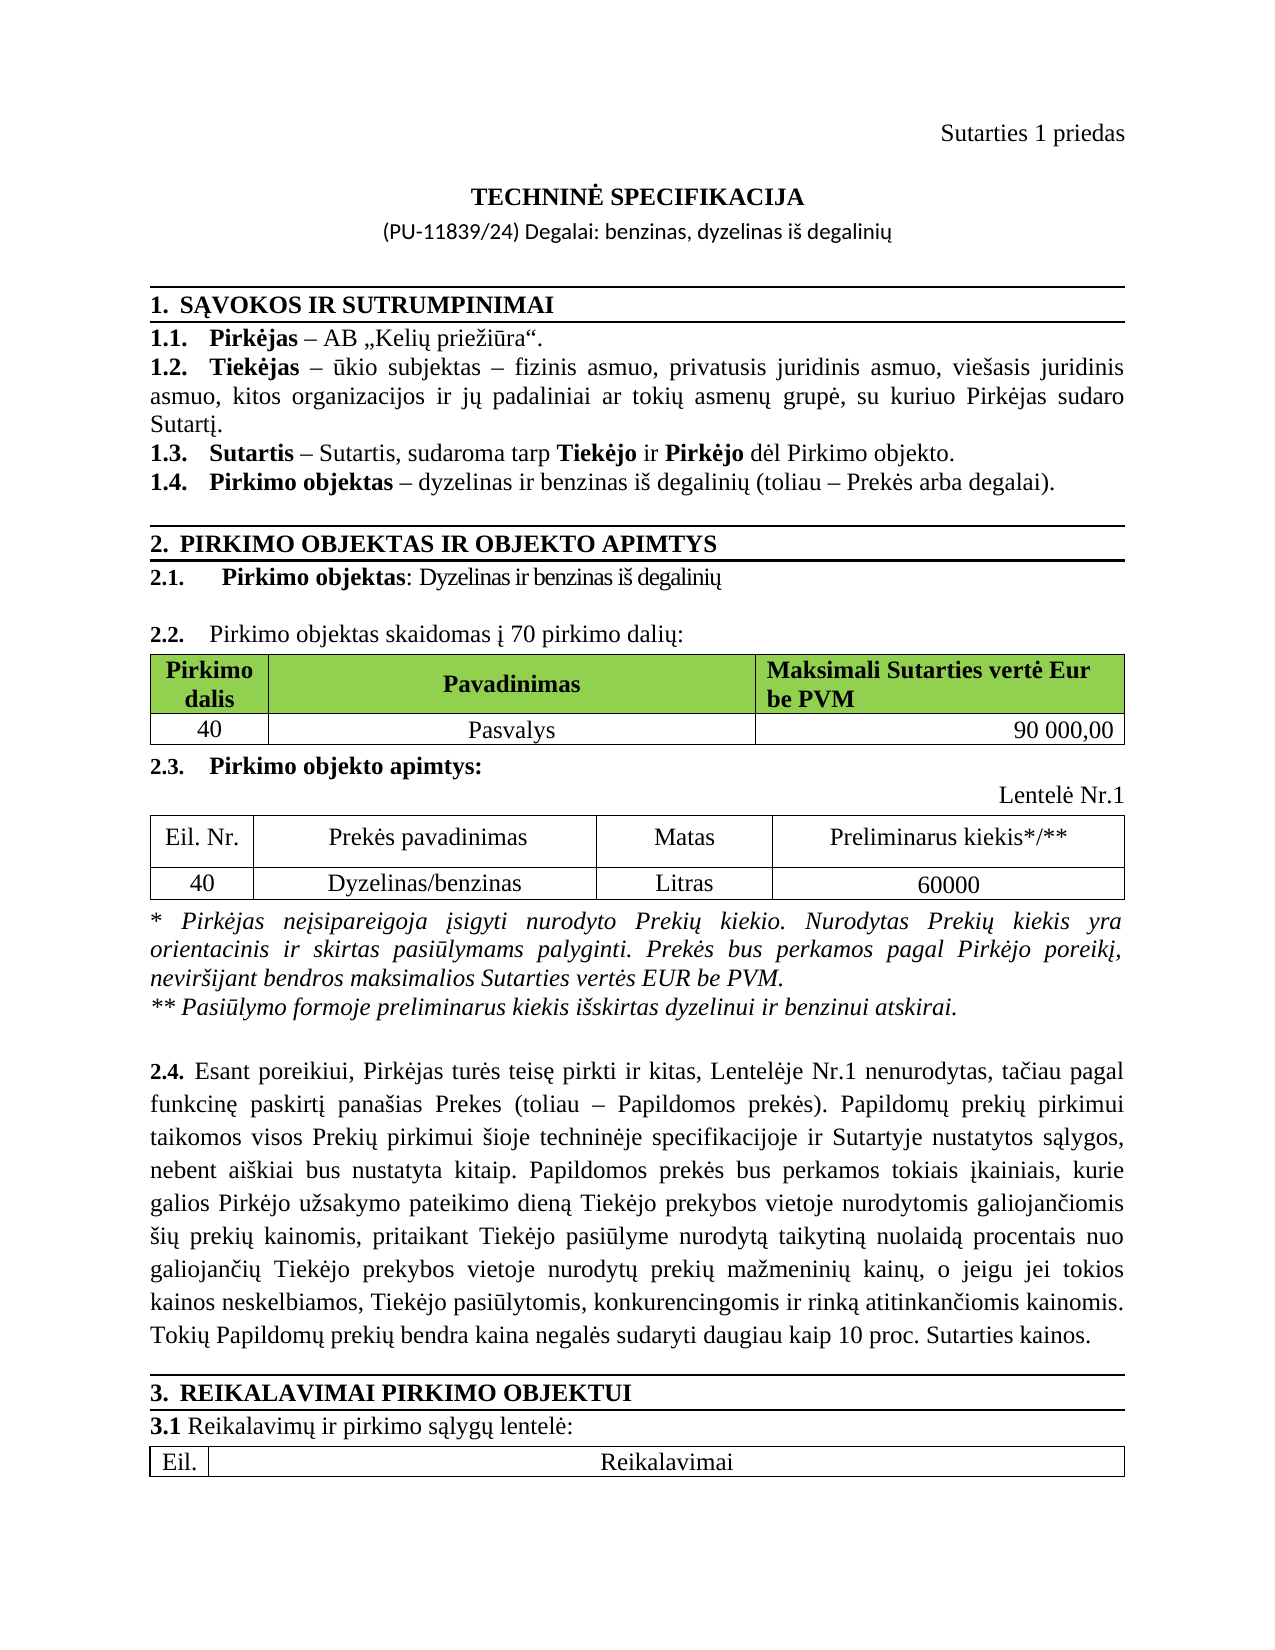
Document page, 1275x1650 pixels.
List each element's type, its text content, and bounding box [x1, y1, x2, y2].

table_header Reikalavimai [209, 1447, 1124, 1476]
table_cell Litras [597, 868, 772, 898]
table_header Matas [597, 816, 772, 867]
table_header Eil. Nr. [151, 816, 253, 867]
table_header Prekės pavadinimas [254, 816, 596, 867]
list REIKALAVIMAI PIRKIMO OBJEKTUI [150, 1376, 1125, 1409]
list PIRKIMO OBJEKTAS IR OBJEKTO APIMTYS [150, 527, 1125, 559]
text * Pirkėjas neįsipareigoja įsigyti nurodyto Prekių kiekio. Nurodytas Prekių kiekis yra orientacinis ir skirtas pasiūlymams palyginti. Prekės bus perkamos pagal Pirkėjo poreikį, neviršijant bendros maksimalios Sutarties vertės EUR be PVM. [150, 906, 1125, 992]
table_cell 60000 [773, 868, 1124, 898]
list SĄVOKOS IR SUTRUMPINIMAI [150, 288, 1125, 321]
list Sutartis – Sutartis, sudaroma tarp Tiekėjo ir Pirkėjo dėl Pirkimo objekto. [150, 438, 1125, 467]
table_cell 40 [151, 868, 253, 898]
list Esant poreikiui, Pirkėjas turės teisę pirkti ir kitas, Lentelėje Nr.1 nenurodytas, tačiau pagal funkcinę paskirtį panašias Prekes (toliau – Papildomos prekės). Papildomų prekių pirkimui taikomos visos Prekių pirkimui šioje techninėje specifikacijoje ir Sutartyje nustatytos sąlygos, nebent aiškiai bus nustatyta kitaip. Papildomos prekės bus perkamos tokiais įkainiais, kurie galios Pirkėjo užsakymo pateikimo dieną Tiekėjo prekybos vietoje nurodytomis galiojančiomis šių prekių kainomis, pritaikant Tiekėjo pasiūlyme nurodytą taikytiną nuolaidą procentais nuo galiojančių Tiekėjo prekybos vietoje nurodytų prekių mažmeninių kainų, o jeigu jei tokios kainos neskelbiamos, Tiekėjo pasiūlytomis, konkurencingomis ir rinką atitinkančiomis kainomis. Tokių Papildomų prekių bendra kaina negalės sudaryti daugiau kaip 10 proc. Sutarties kainos. [150, 1056, 1125, 1349]
list Pirkėjas – AB „Kelių priežiūra“. [150, 323, 1125, 352]
list Pirkimo objekto apimtys: [150, 751, 1125, 780]
table_header Pavadinimas [269, 655, 755, 713]
text TECHNINĖ SPECIFIKACIJA [150, 182, 1125, 211]
list Pirkimo objektas [150, 619, 1125, 648]
text 3.1 Reikalavimų ir pirkimo sąlygų lentelė: [150, 1411, 1125, 1439]
list Pirkimo objektas: [150, 562, 1125, 619]
table_header Eil. Nr. [151, 1447, 208, 1476]
table_cell 40 [151, 714, 268, 744]
table_header Pirkimo dalis [151, 655, 268, 713]
text ** Pasiūlymo formoje preliminarus kiekis išskirtas dyzelinui ir benzinui atskirai. [150, 992, 1125, 1021]
list Tiekėjas – ūkio subjektas – fizinis asmuo, privatusis juridinis asmuo, viešasis juridinis asmuo, kitos organizacijos ir jų padaliniai ar tokių asmenų grupė, su kuriuo Pirkėjas sudaro Sutartį. [150, 352, 1125, 438]
text Lentelė Nr.1 [150, 780, 1125, 809]
text Sutarties 1 priedas [150, 118, 1125, 147]
table_header Maksimali Sutarties vertė Eur be PVM [756, 655, 1124, 713]
table_cell Dyzelinas/benzinas [254, 868, 596, 898]
table_header /** [773, 816, 1124, 867]
table_cell Pasvalys [269, 714, 755, 744]
table_cell 90 000,00 [756, 714, 1124, 744]
list Pirkimo objektas – [150, 467, 1125, 496]
